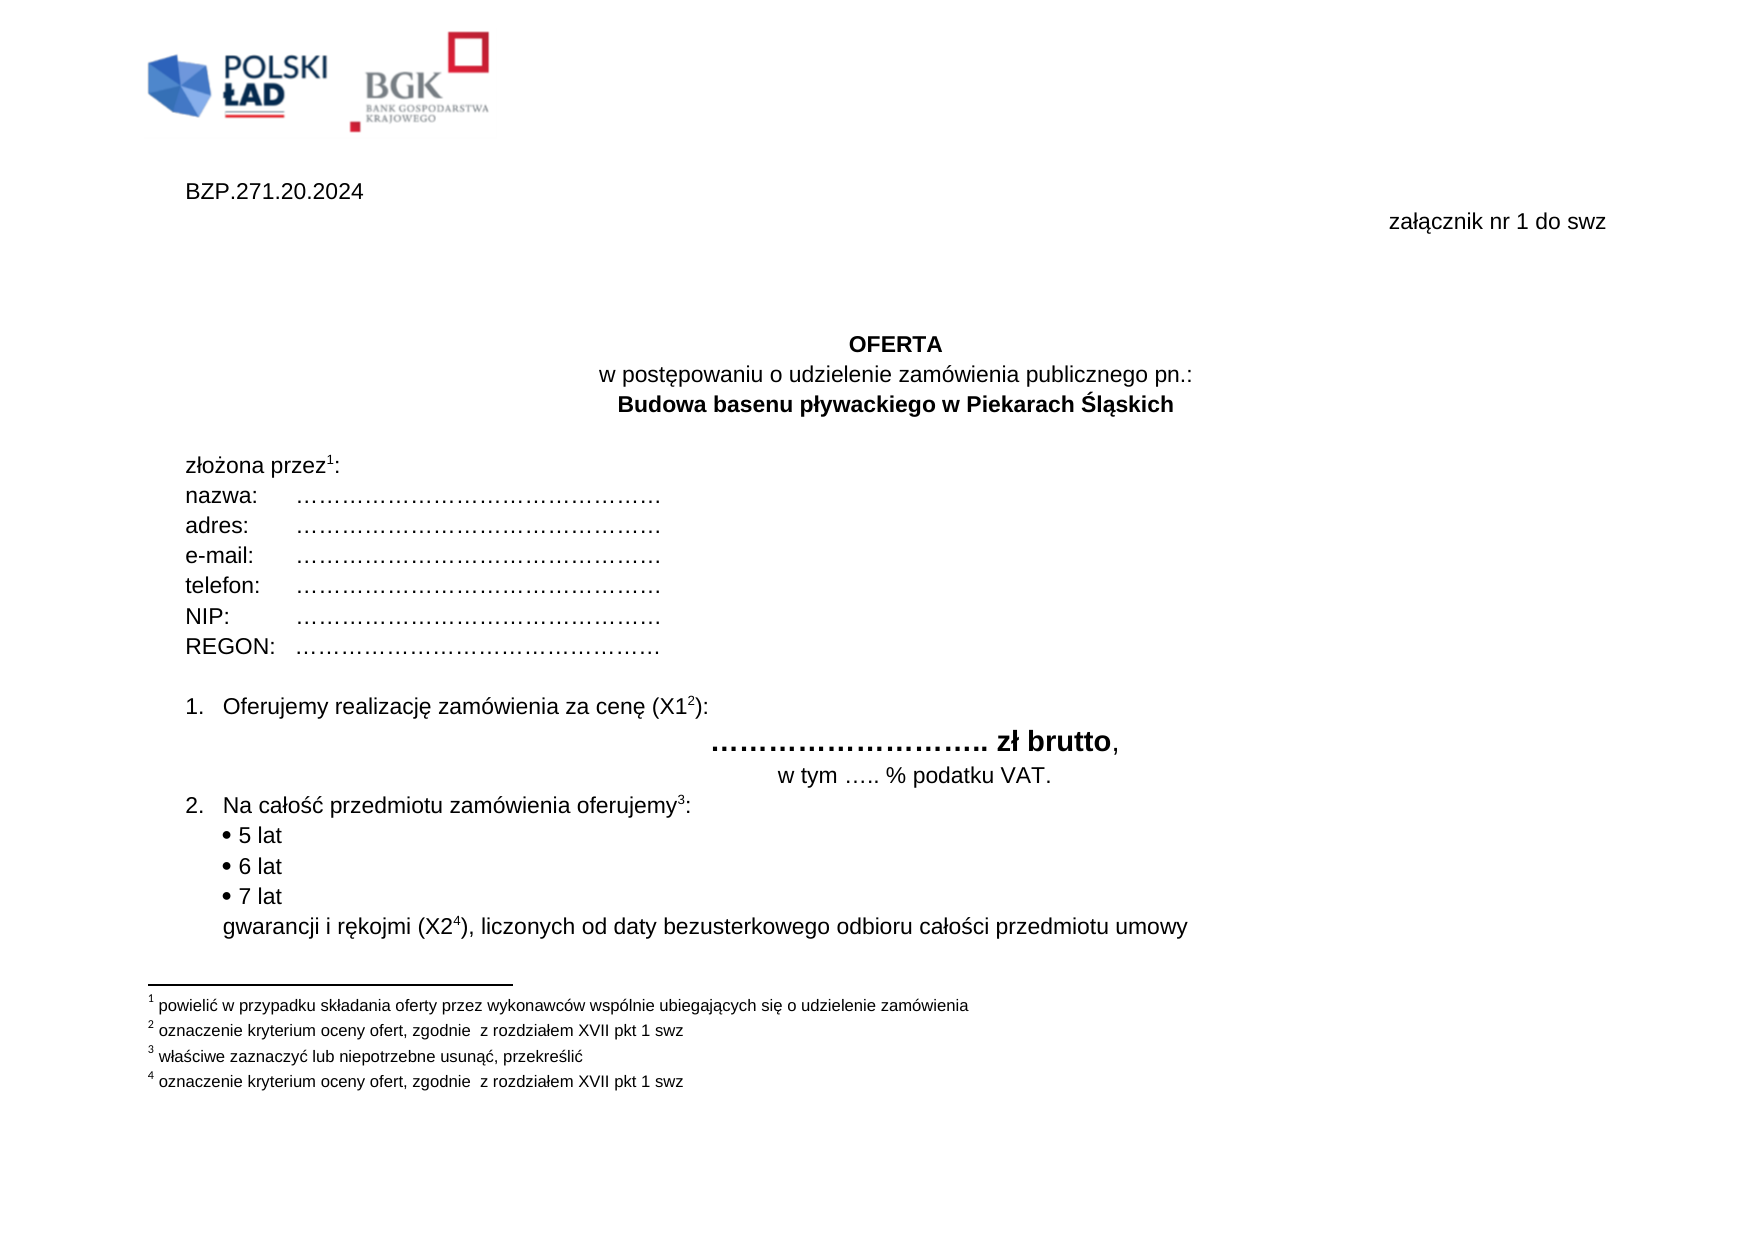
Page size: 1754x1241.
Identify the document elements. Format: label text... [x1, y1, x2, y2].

text załącznik nr 1 do swz [185, 208, 1606, 234]
list 6 lat [223, 853, 1606, 879]
text w postępowaniu o udzielenie zamówienia publicznego pn.: [185, 361, 1606, 387]
list 7 lat [223, 883, 1606, 909]
picture [143, 28, 498, 139]
list w tym ….. % podatku VAT. [223, 762, 1606, 788]
list Oferujemy realizację zamówienia za cenę (X1): [185, 693, 1606, 720]
list 5 lat [223, 822, 1606, 849]
list gwarancji i rękojmi (X2), liczonych od daty bezusterkowego odbioru całości przedmiotu umowy [223, 913, 1606, 939]
text adres: ………………………………………… [185, 512, 1606, 538]
text NIP: ………………………………………… [185, 603, 1606, 629]
text REGON: ………………………………………… [185, 633, 1606, 659]
text OFERTA [185, 331, 1606, 357]
list ……………………….. zł brutto, [223, 723, 1606, 757]
text telefon: ………………………………………… [185, 572, 1606, 599]
text złożona przez: [185, 452, 1606, 478]
text BZP.271.20.2024 [185, 178, 1606, 204]
text e-mail: ………………………………………… [185, 542, 1606, 569]
list Na całość przedmiotu zamówienia oferujemy: [185, 792, 1606, 819]
text Budowa basenu pływackiego w Piekarach Śląskich [185, 391, 1606, 418]
text nazwa: ………………………………………… [185, 482, 1606, 508]
